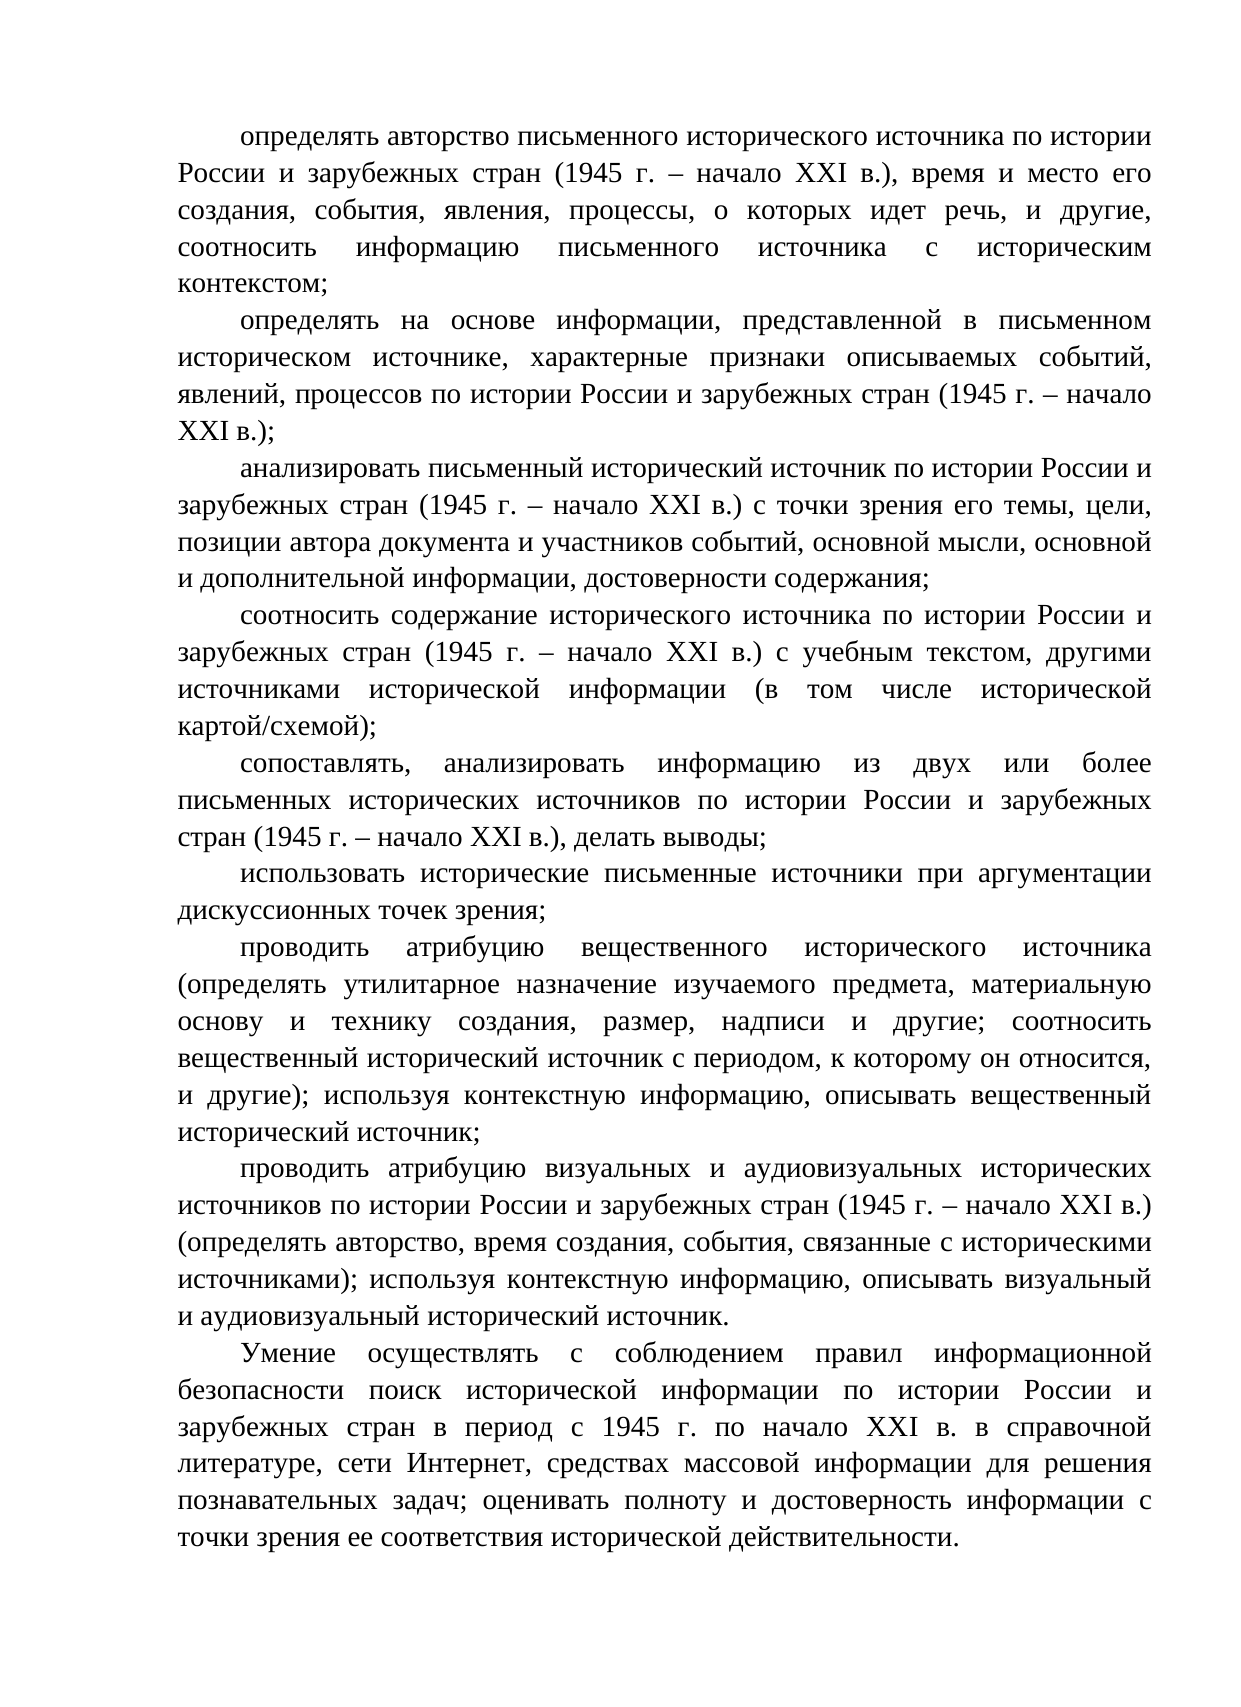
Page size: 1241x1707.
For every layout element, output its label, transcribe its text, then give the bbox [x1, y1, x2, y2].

text определять авторство письменного исторического источника по истории России и зарубежных стран (1945 г. – начало ХХI в.), время и место его создания, события, явления, процессы, о которых идет речь, и другие, соотносить информацию письменного источника с историческим контекстом; [177, 118, 1152, 299]
text анализировать письменный исторический источник по истории России и зарубежных стран (1945 г. – начало ХХI в.) с точки зрения его темы, цели, позиции автора документа и участников событий, основной мысли, основной и дополнительной информации, достоверности содержания; [177, 450, 1152, 594]
text соотносить содержание исторического источника по истории России и зарубежных стран (1945 г. – начало ХХI в.) с учебным текстом, другими источниками исторической информации (в том числе исторической картой/схемой); [177, 597, 1152, 742]
text сопоставлять, анализировать информацию из двух или более письменных исторических источников по истории России и зарубежных стран (1945 г. – начало ХХI в.), делать выводы; [177, 745, 1152, 852]
text использовать исторические письменные источники при аргументации дискуссионных точек зрения; [177, 856, 1152, 926]
text проводить атрибуцию визуальных и аудиовизуальных исторических источников по истории России и зарубежных стран (1945 г. – начало ХХI в.) (определять авторство, время создания, события, связанные с историческими источниками); используя контекстную информацию, описывать визуальный и аудиовизуальный исторический источник. [177, 1151, 1152, 1332]
text определять на основе информации, представленной в письменном историческом источнике, характерные признаки описываемых событий, явлений, процессов по истории России и зарубежных стран (1945 г. – начало ХХI в.); [177, 302, 1152, 447]
text проводить атрибуцию вещественного исторического источника (определять утилитарное назначение изучаемого предмета, материальную основу и технику создания, размер, надписи и другие; соотносить вещественный исторический источник с периодом, к которому он относится, и другие); используя контекстную информацию, описывать вещественный исторический источник; [177, 929, 1152, 1147]
text Умение осуществлять с соблюдением правил информационной безопасности поиск исторической информации по истории России и зарубежных стран в период с 1945 г. по начало ХХI в. в справочной литературе, сети Интернет, средствах массовой информации для решения познавательных задач; оценивать полноту и достоверность информации с точки зрения ее соответствия исторической действительности. [177, 1335, 1152, 1553]
